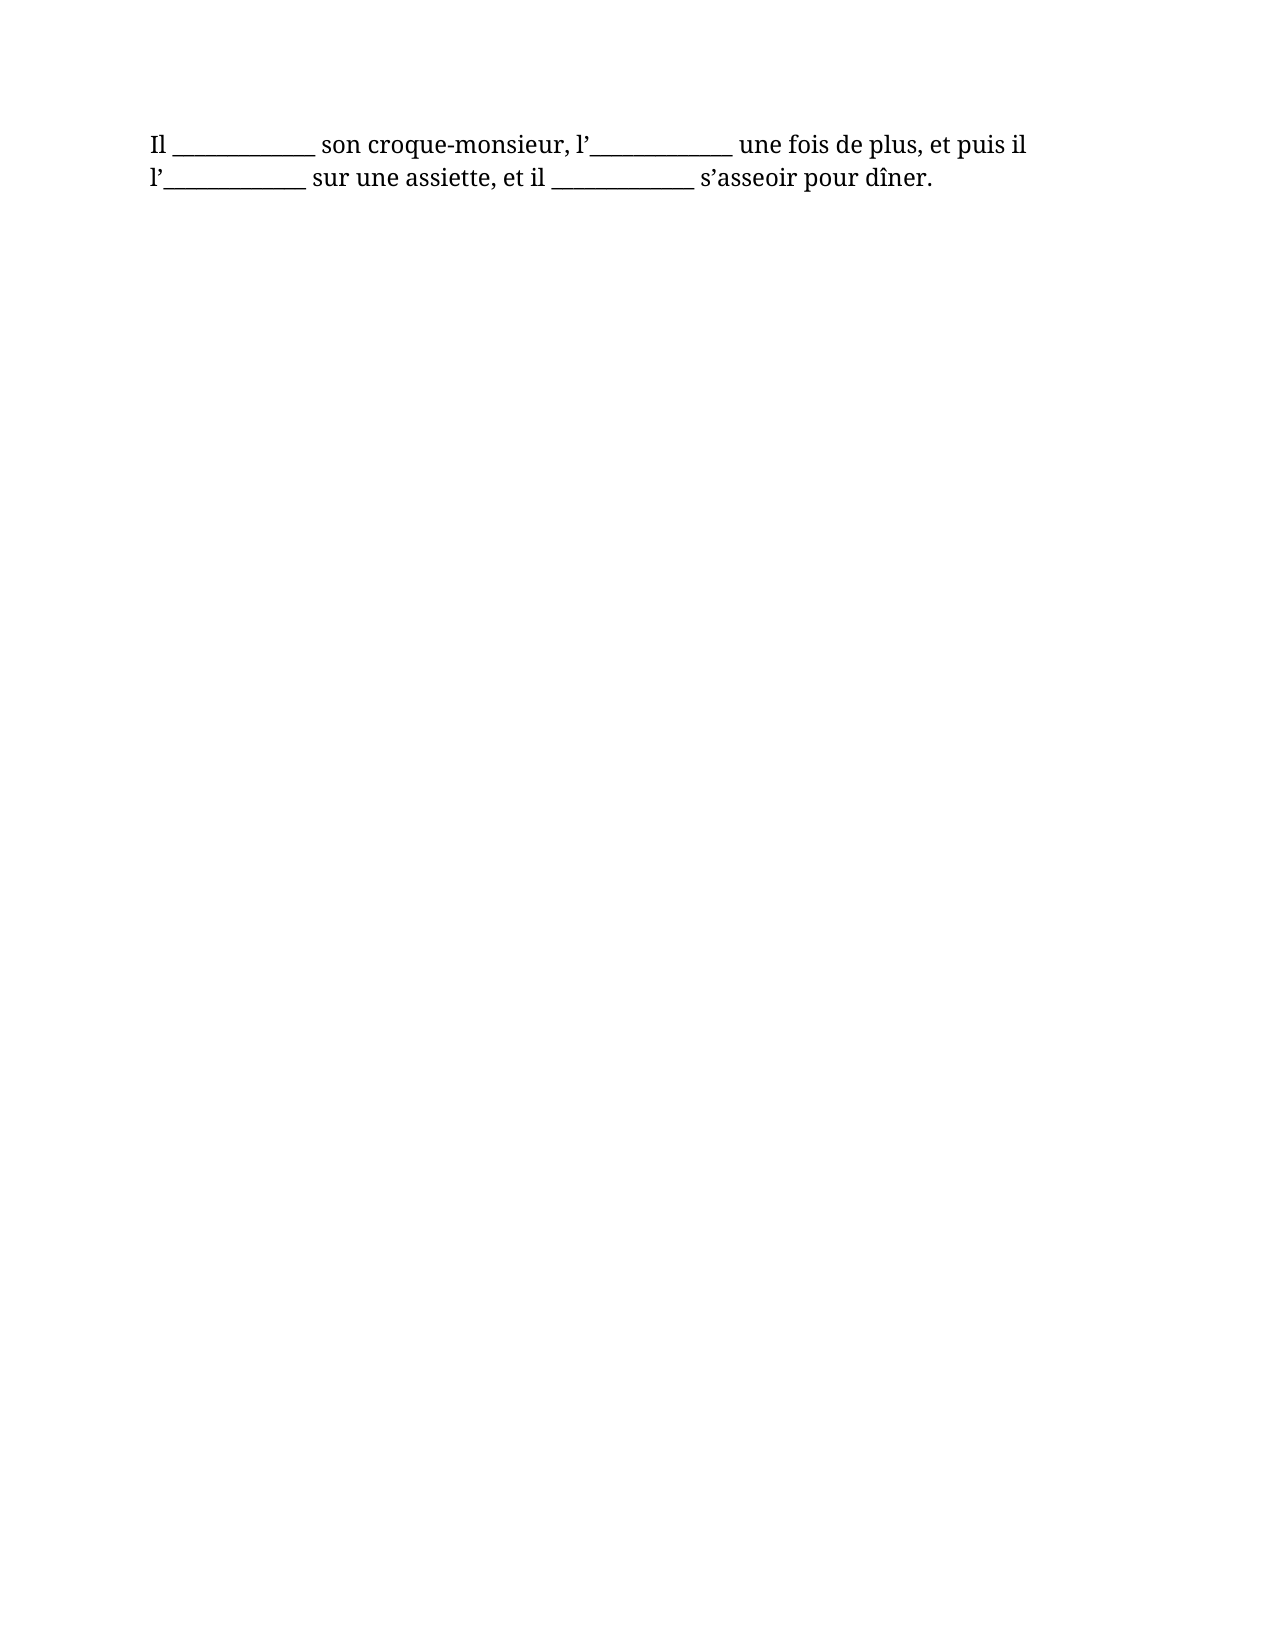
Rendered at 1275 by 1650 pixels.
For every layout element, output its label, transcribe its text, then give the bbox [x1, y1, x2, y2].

text Il _____________ son croque-monsieur, l’_____________ une fois de plus, et puis il l’_____________ sur une assiette, et il _____________ s’asseoir pour dîner. [150, 128, 1125, 193]
